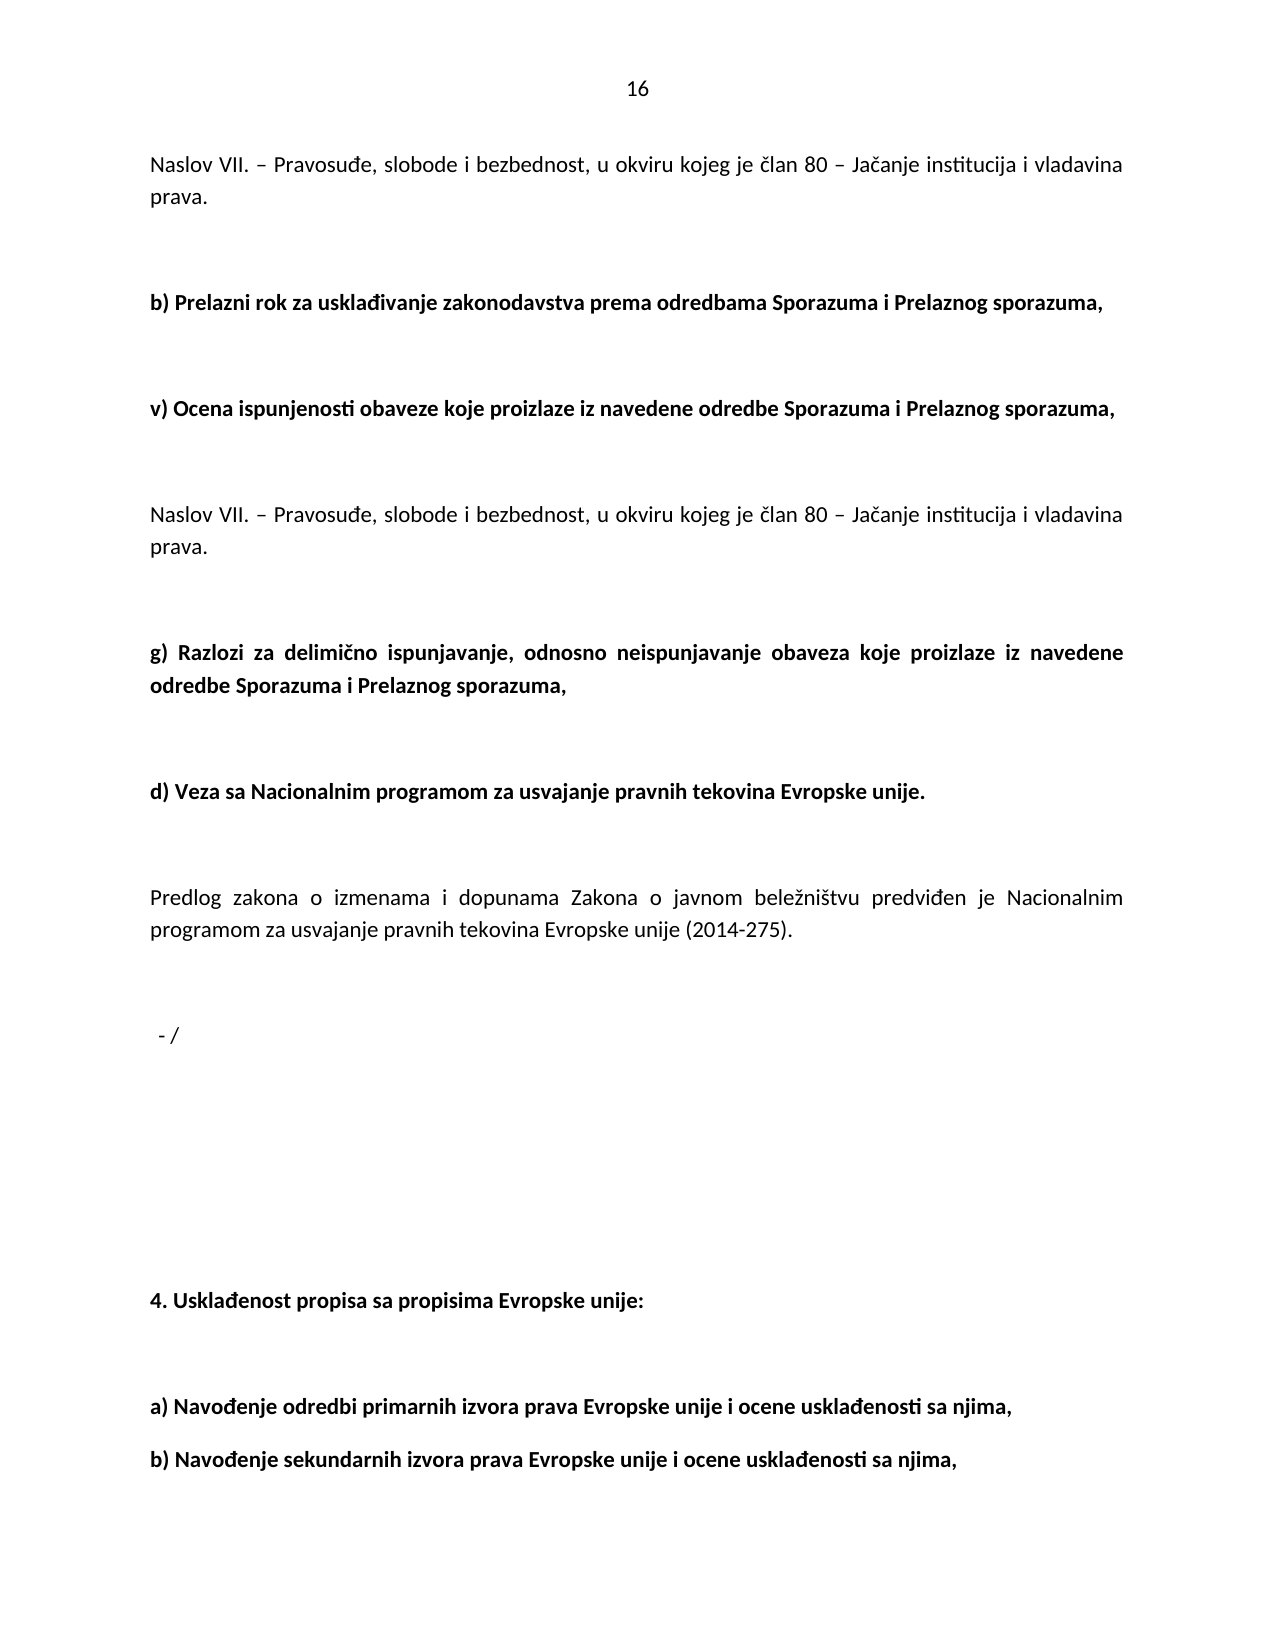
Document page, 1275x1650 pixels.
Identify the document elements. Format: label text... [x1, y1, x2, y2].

text Naslov VII. – Pravosuđe, slobode i bezbednost, u okviru kojeg je član 80 – Jačanje institucija i vladavina prava. [150, 500, 1125, 561]
text Naslov VII. – Pravosuđe, slobode i bezbednost, u okviru kojeg je član 80 – Jačanje institucija i vladavina prava. [150, 150, 1125, 210]
text b) Navođenje sekundarnih izvora prava Evropske unije i ocene usklađenosti sa njima, [150, 1445, 1125, 1473]
text v) Ocena ispunjenosti obaveze koje proizlaze iz navedene odredbe Sporazuma i Prelaznog sporazuma, [150, 394, 1125, 422]
text 4. Usklađenost propisa sa propisima Evropske unije: [150, 1286, 1125, 1314]
text d) Veza sa Nacionalnim programom za usvajanje pravnih tekovina Evropske unije. [150, 777, 1125, 805]
text - / [153, 1021, 1200, 1049]
text a) Navođenje odredbi primarnih izvora prava Evropske unije i ocene usklađenosti sa njima, [150, 1392, 1125, 1420]
text Predlog zakona o izmenama i dopunama Zakona o javnom beležništvu predviđen je Nacionalnim programom za usvajanje pravnih tekovina Evropske unije (2014-275). [150, 883, 1125, 943]
text b) Prelazni rok za usklađivanje zakonodavstva prema odredbama Sporazuma i Prelaznog sporazuma, [150, 288, 1125, 316]
text g) Razlozi za delimično ispunjavanje, odnosno neispunjavanje obaveza koje proizlaze iz navedene odredbe Sporazuma i Prelaznog sporazuma, [150, 638, 1125, 699]
